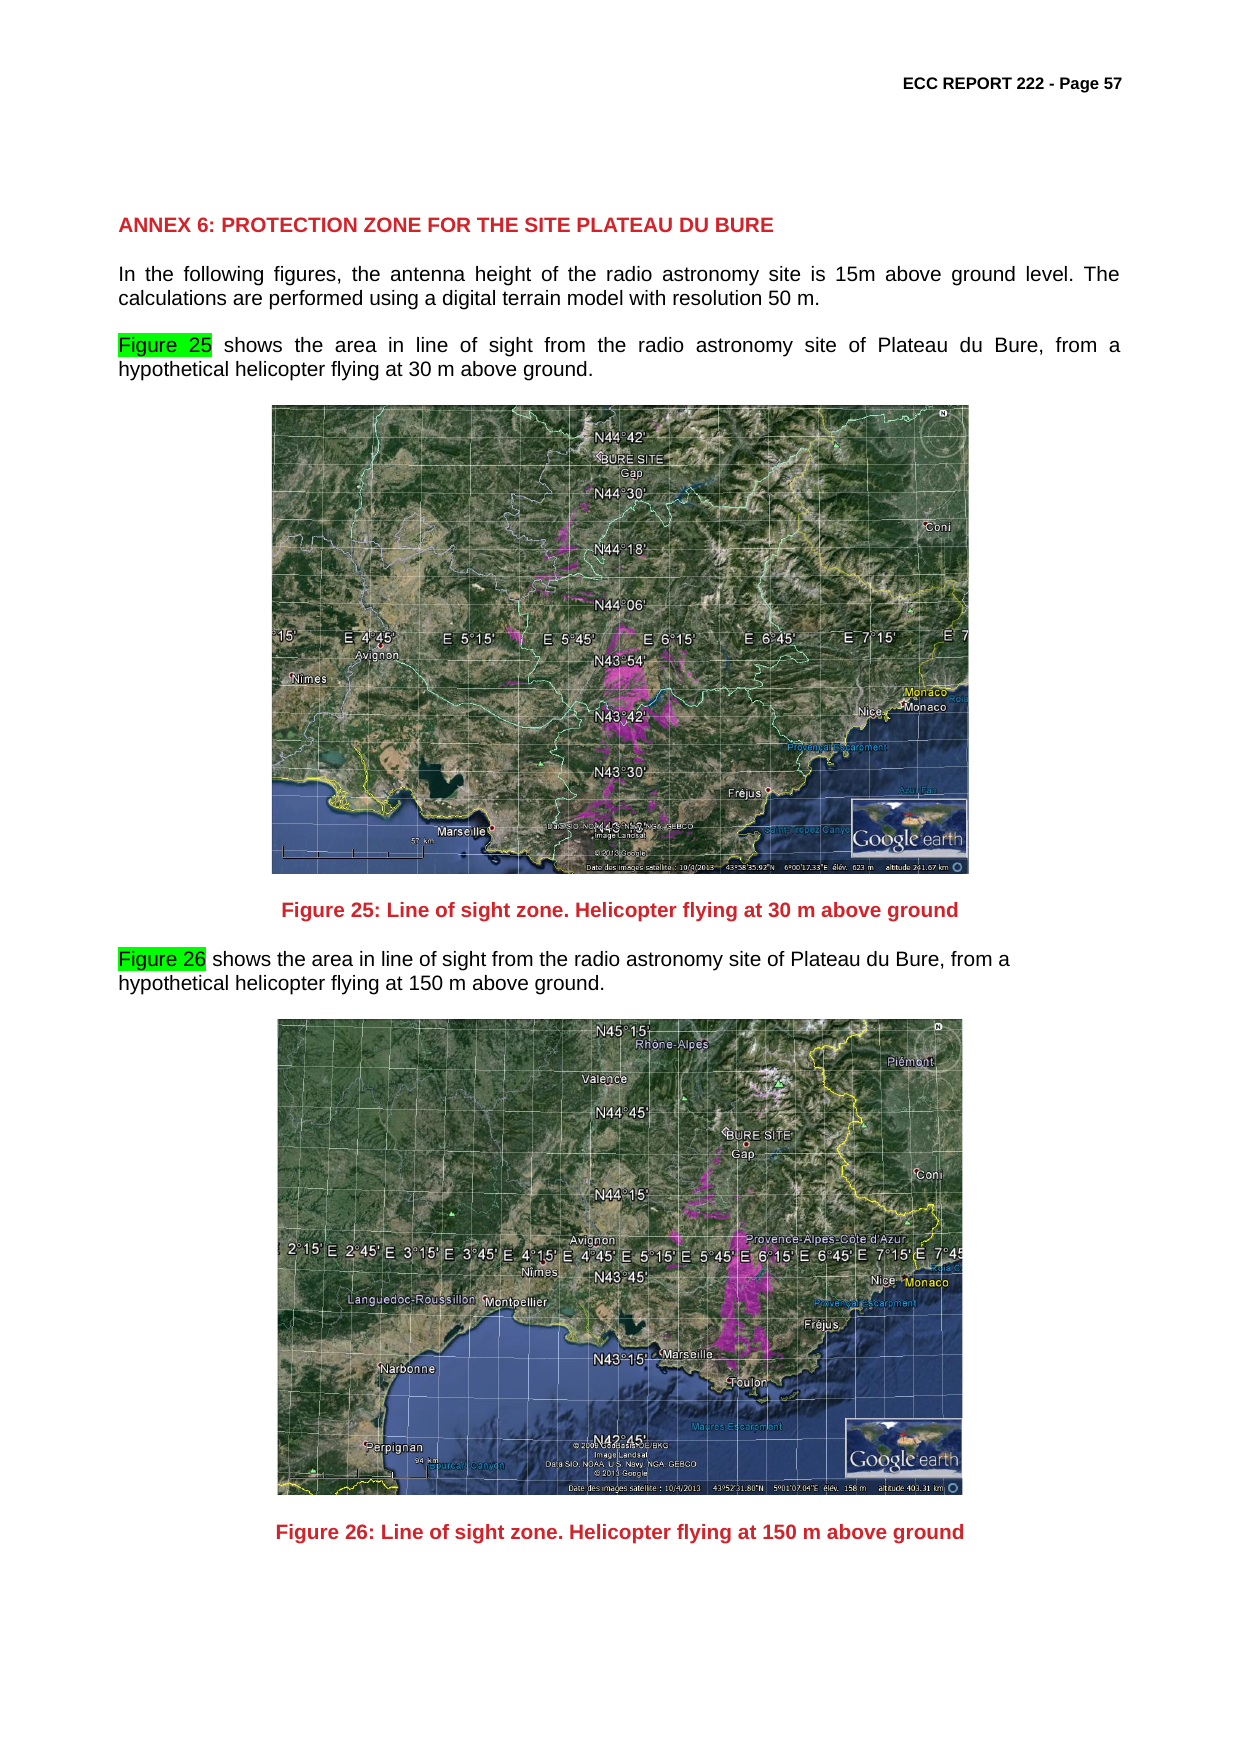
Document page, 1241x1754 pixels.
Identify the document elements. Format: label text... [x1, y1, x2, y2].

picture [277, 1019, 963, 1495]
text Figure 25 shows the area in line of sight from the radio astronomy site of Plateau du Bure, from a hypothetical helicopter flying at 30 m above ground. [118, 333, 1122, 381]
text Figure 26 shows the area in line of sight from the radio astronomy site of Plateau du Bure, from a hypothetical helicopter flying at 150 m above ground. [118, 947, 1122, 995]
text Figure 25: Line of sight zone. Helicopter flying at 30 m above ground [118, 898, 1122, 922]
text In the following figures, the antenna height of the radio astronomy site is 15m above ground level. The calculations are performed using a digital terrain model with resolution 50 m. [118, 261, 1122, 309]
picture [271, 405, 969, 874]
subtitle Protection zone for the site Plateau du Bure [118, 212, 1122, 236]
text Figure 26: Line of sight zone. Helicopter flying at 150 m above ground [118, 1519, 1122, 1543]
